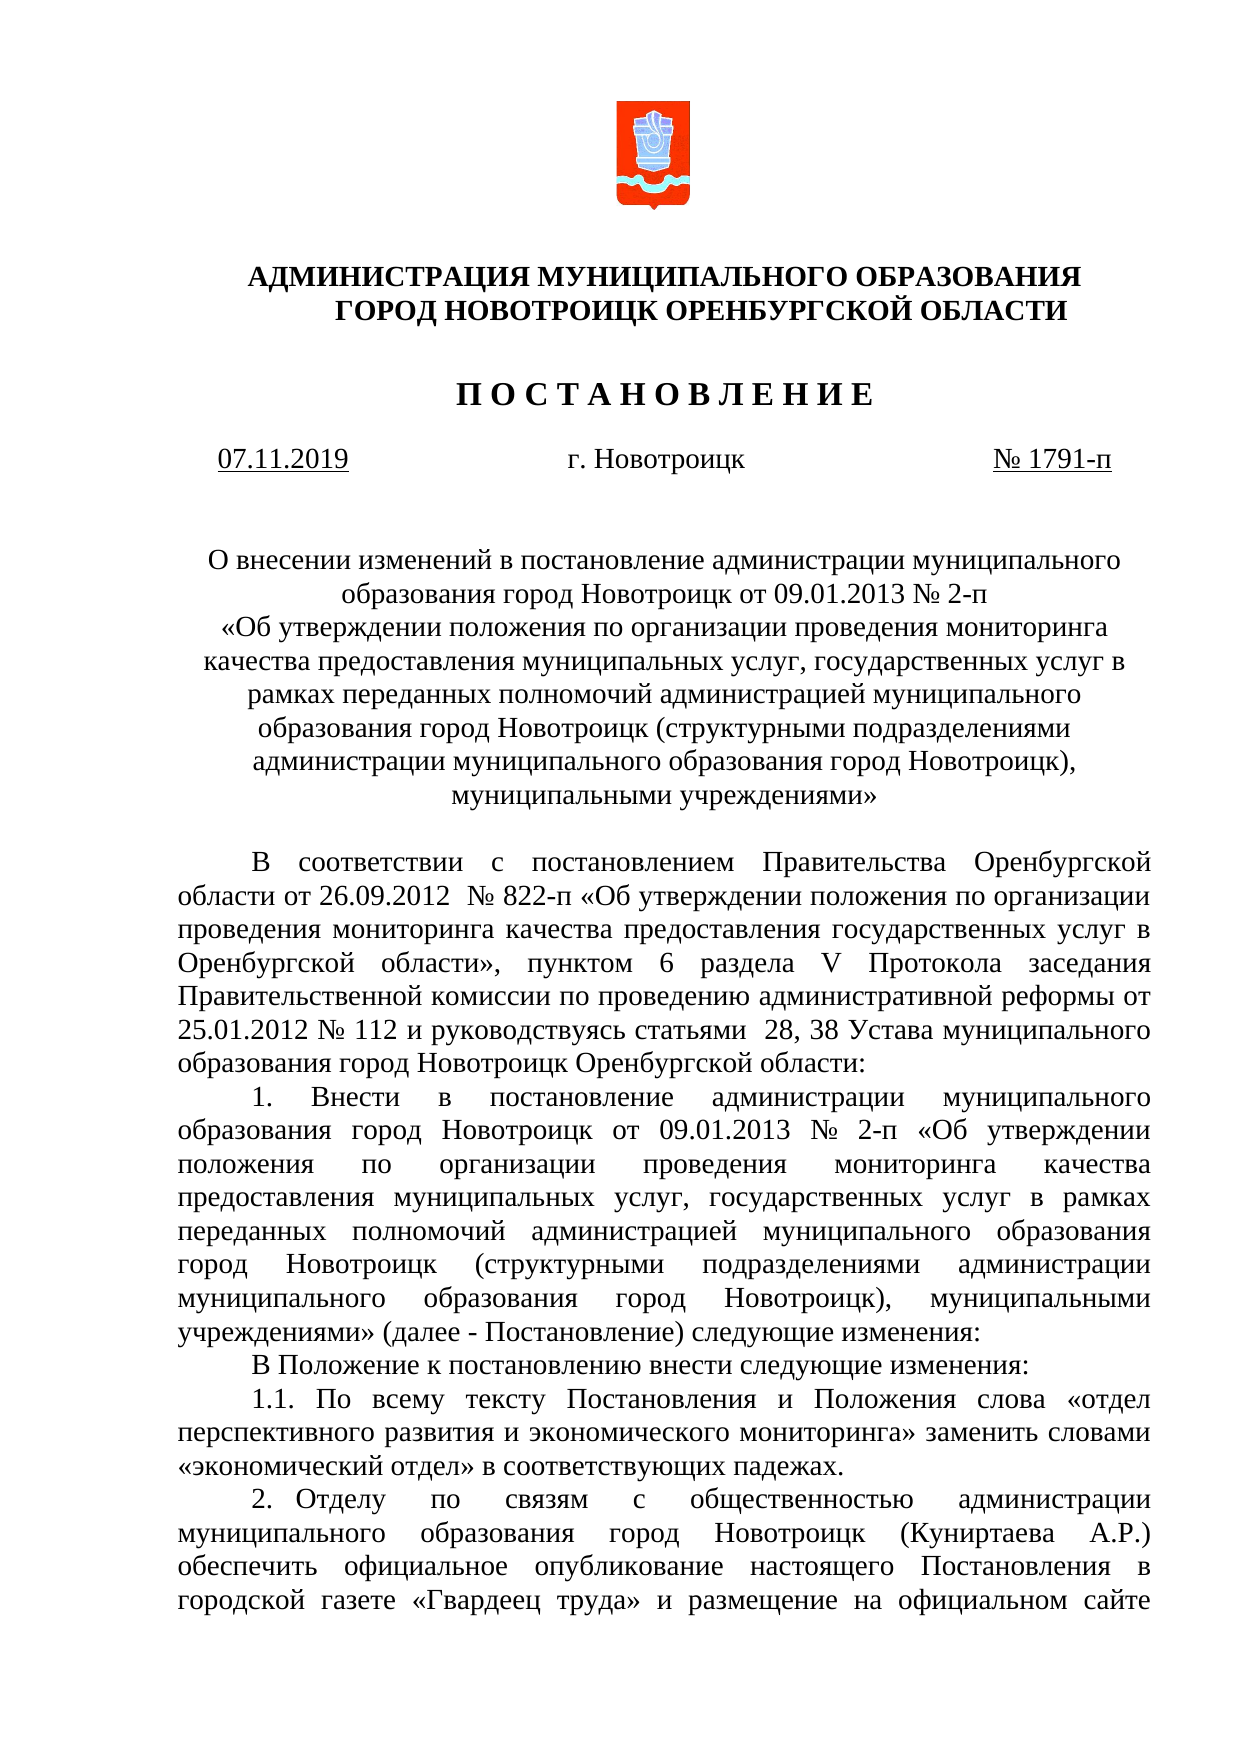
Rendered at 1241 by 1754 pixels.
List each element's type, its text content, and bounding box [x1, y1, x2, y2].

text ГОРОД НОВОТРОИЦК ОРЕНБУРГСКОЙ ОБЛАСТИ [251, 293, 1152, 327]
text 1. Внести в постановление администрации муниципального образования город Новотроицк от 09.01.2013 № 2-п «Об утверждении положения по организации проведения мониторинга качества предоставления муниципальных услуг, государственных услуг в рамках переданных полномочий администрацией муниципального образования город Новотроицк (структурными подразделениями администрации муниципального образования город Новотроицк), муниципальными учреждениями» (далее - Постановление) следующие изменения: [177, 1079, 1152, 1347]
list 1.1. По всему тексту Постановления и Положения слова «отдел перспективного развития и экономического мониторинга» заменить словами «экономический отдел» в соответствующих падежах. [177, 1381, 1152, 1481]
picture [616, 101, 690, 210]
text В соответствии с постановлением Правительства Оренбургской области от 26.09.2012 № 822-п «Об утверждении положения по организации проведения мониторинга качества предоставления государственных услуг в Оренбургской области», пунктом 6 раздела V Протокола заседания Правительственной комиссии по проведению административной реформы от 25.01.2012 № 112 и руководствуясь статьями 28, 38 Устава муниципального образования город Новотроицк Оренбургской области: [177, 844, 1152, 1079]
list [177, 1481, 1152, 1616]
subtitle 07.11.2019 г. Новотроицк № 1791-п [177, 442, 1152, 475]
text «Об утверждении положения по организации проведения мониторинга качества предоставления муниципальных услуг, государственных услуг в рамках переданных полномочий администрацией муниципального образования город Новотроицк (структурными подразделениями администрации муниципального образования город Новотроицк), муниципальными учреждениями» [177, 609, 1152, 811]
text АДМИНИСТРАЦИЯ МУНИЦИПАЛЬНОГО ОБРАЗОВАНИЯ [177, 259, 1152, 293]
text П О С Т А Н О В Л Е Н И Е [177, 374, 1152, 413]
text О внесении изменений в постановление администрации муниципального образования город Новотроицк от 09.01.2013 № 2-п [177, 542, 1152, 609]
text В Положение к постановлению внести следующие изменения: [177, 1347, 1152, 1381]
